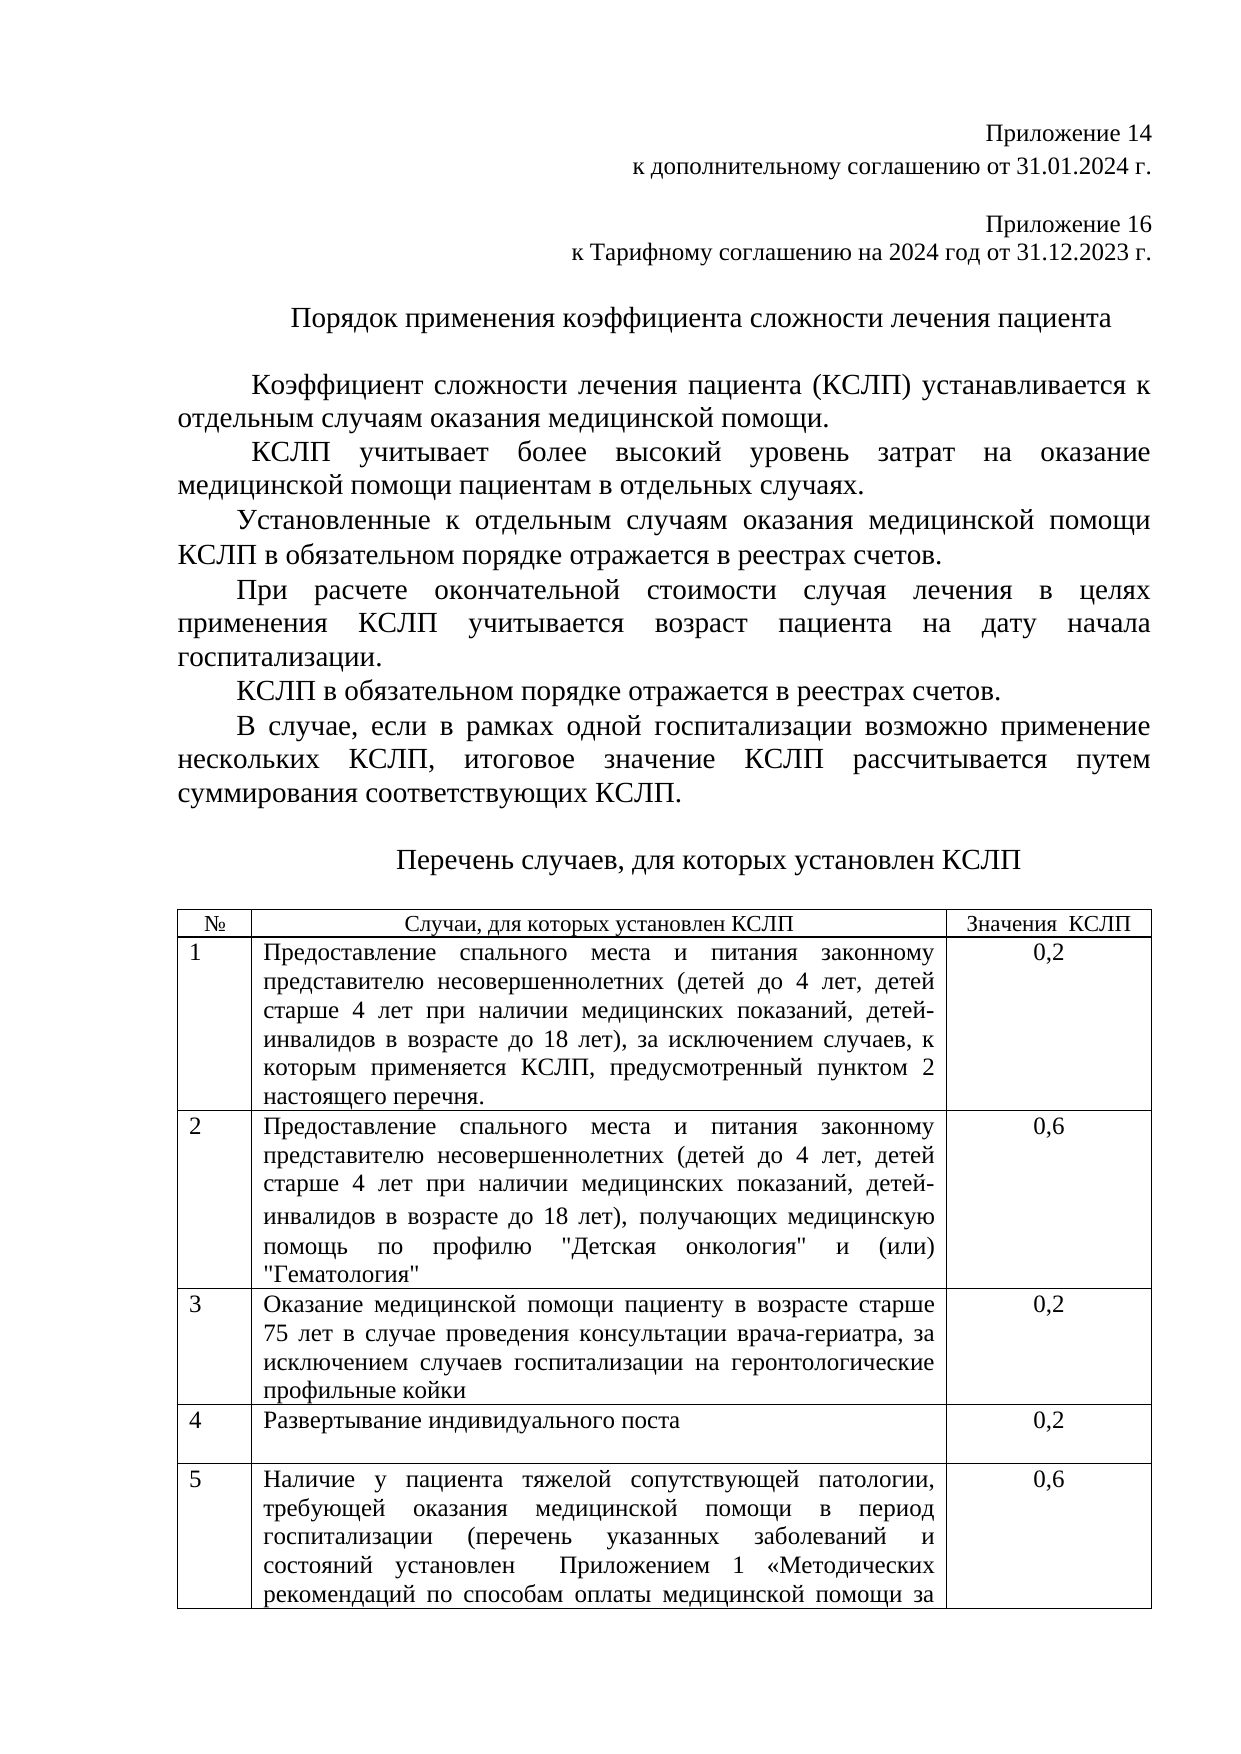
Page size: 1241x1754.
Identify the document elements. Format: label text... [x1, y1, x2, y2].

table_header № [178, 910, 251, 936]
text к Тарифному соглашению на 2024 год от 31.12.2023 г. [177, 237, 1152, 266]
subtitle КСЛП учитывает более высокий уровень затрат на оказание медицинской помощи пациентам в отдельных случаях. [177, 434, 1152, 501]
table_cell 1 [178, 938, 251, 1110]
text В случае, если в рамках одной госпитализации возможно применение нескольких КСЛП, итоговое значение КСЛП рассчитывается путем суммирования соответствующих КСЛП. [177, 708, 1152, 808]
table_cell 3 [178, 1289, 251, 1404]
text Перечень случаев, для которых установлен КСЛП [177, 842, 1152, 876]
text Приложение 14 [177, 118, 1152, 147]
table_cell Оказание медицинской помощи пациенту в возрасте старше 75 лет в случае проведения консультации врача-гериатра, за исключением случаев госпитализации на геронтологические профильные койки [252, 1289, 946, 1404]
table_cell Предоставление спального места и питания законному представителю несовершеннолетних (детей до 4 лет, детей старше 4 лет при наличии медицинских показаний, детей-инвалидов в возрасте до 18 лет), получающих медицинскую помощь по профилю "Детская онкология" и (или) "Гематология" [252, 1111, 946, 1288]
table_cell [252, 1464, 946, 1608]
text к дополнительному соглашению от 31.01.2024 г. [177, 151, 1152, 180]
table_cell 0,2 [947, 1405, 1151, 1463]
table_cell 2 [178, 1111, 251, 1288]
table_cell 0,2 [947, 1289, 1151, 1404]
table_header Случаи, для которых установлен КСЛП [252, 910, 946, 936]
table_cell 5 [178, 1464, 251, 1608]
subtitle Коэффициент сложности лечения пациента (КСЛП) устанавливается к отдельным случаям оказания медицинской помощи. [177, 367, 1152, 434]
table_cell 0,6 [947, 1464, 1151, 1608]
text Порядок применения коэффициента сложности лечения пациента [177, 300, 1152, 333]
table_cell 4 [178, 1405, 251, 1463]
text Приложение 16 [177, 209, 1152, 237]
table_header Значения КСЛП [947, 910, 1151, 936]
table_cell Развертывание индивидуального поста [252, 1405, 946, 1463]
text Установленные к отдельным случаям оказания медицинской помощи КСЛП в обязательном порядке отражается в реестрах счетов. [177, 501, 1152, 572]
table_cell 0,2 [947, 938, 1151, 1110]
text При расчете окончательной стоимости случая лечения в целях применения КСЛП учитывается возраст пациента на дату начала госпитализации. [177, 572, 1152, 672]
table_cell 0,6 [947, 1111, 1151, 1288]
table_cell Предоставление спального места и питания законному представителю несовершеннолетних (детей до 4 лет, детей старше 4 лет при наличии медицинских показаний, детей-инвалидов в возрасте до 18 лет), за исключением случаев, к которым применяется КСЛП, предусмотренный пунктом 2 настоящего перечня. [252, 938, 946, 1110]
text КСЛП в обязательном порядке отражается в реестрах счетов. [177, 672, 1152, 708]
